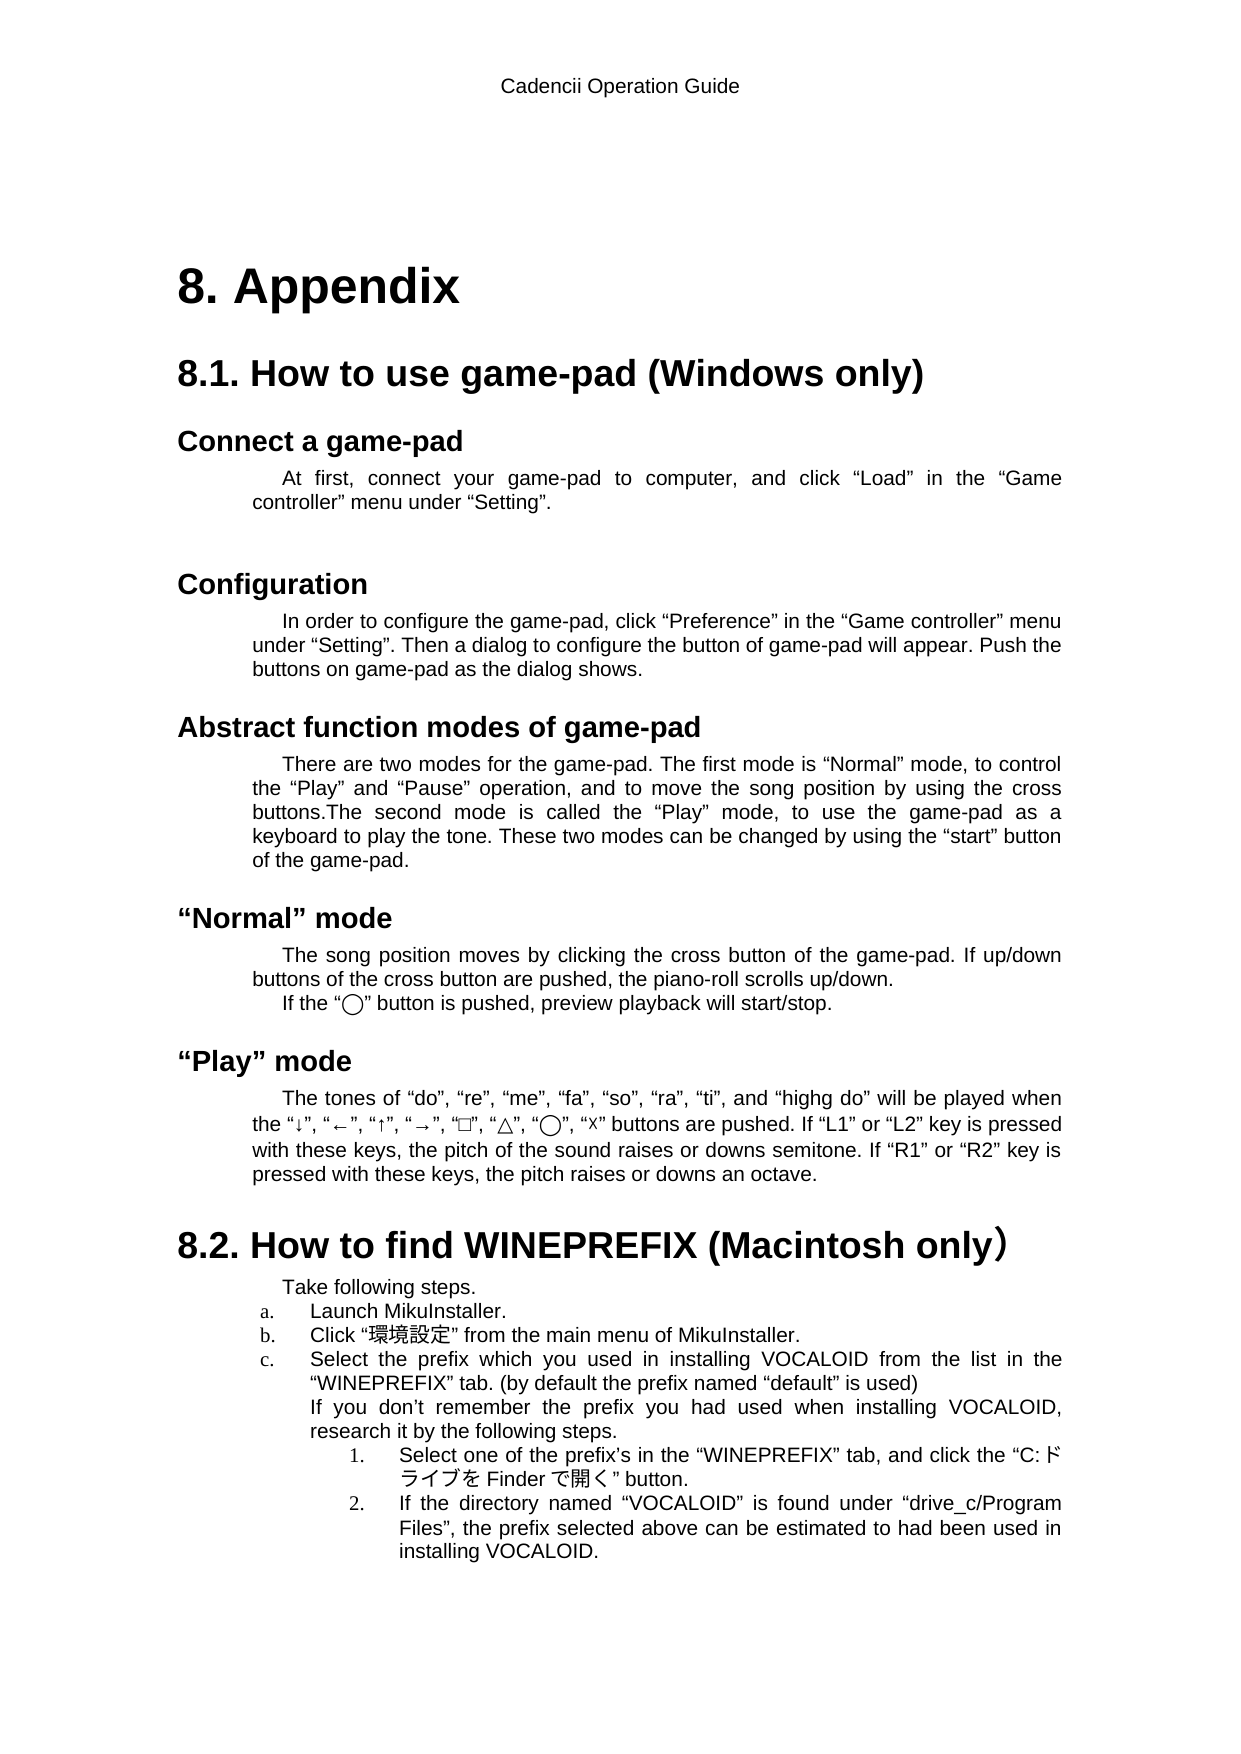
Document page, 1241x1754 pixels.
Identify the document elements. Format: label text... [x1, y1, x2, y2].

list Select the prefix which you used in installing VOCALOID from the list in the “WINEPREFIX” tab. (by default the prefix named “default” is used) [260, 1347, 1063, 1395]
text The tones of “do”, “re”, “me”, “fa”, “so”, “ra”, “ti”, and “highg do” will be played when the “↓”, “←”, “↑”, “→”, “□”, “△”, “◯”, “☓” buttons are pushed. If “L1” or “L2” key is pressed with these keys, the pitch of the sound raises or downs semitone. If “R1” or “R2” key is pressed with these keys, the pitch raises or downs an octave. [252, 1085, 1063, 1186]
text If the “◯” button is pushed, preview playback will start/stop. [252, 990, 1063, 1014]
subtitle “Normal” mode [177, 901, 1042, 934]
subtitle “Play” mode [177, 1043, 1042, 1077]
text Take following steps. [252, 1275, 1063, 1299]
subtitle 8.1. How to use game-pad (Windows only) [177, 352, 1063, 395]
subtitle 8.2. How to find WINEPREFIX (Macintosh only） [177, 1223, 1063, 1266]
subtitle Configuration [177, 567, 1063, 600]
list If the directory named “VOCALOID” is found under “drive_c/Program Files”, the prefix selected above can be estimated to had been used in installing VOCALOID. [349, 1491, 1063, 1563]
subtitle Abstract function modes of game-pad [177, 710, 1042, 743]
text The song position moves by clicking the cross button of the game-pad. If up/down buttons of the cross button are pushed, the piano-roll scrolls up/down. [252, 942, 1063, 990]
list Select one of the prefix’s in the “WINEPREFIX” tab, and click the “C:ドライブをFinderで開く” button. [349, 1443, 1063, 1491]
subtitle 8. Appendix [177, 257, 1063, 314]
list Launch MikuInstaller. [260, 1299, 1063, 1323]
subtitle Connect a game-pad [177, 424, 1042, 457]
text In order to configure the game-pad, click “Preference” in the “Game controller” menu under “Setting”. Then a dialog to configure the button of game-pad will appear. Push the buttons on game-pad as the dialog shows. [252, 609, 1063, 681]
text At first, connect your game-pad to computer, and click “Load” in the “Game controller” menu under “Setting”. [252, 466, 1063, 514]
list Click “環境設定” from the main menu of MikuInstaller. [260, 1323, 1063, 1347]
text There are two modes for the game-pad. The first mode is “Normal” mode, to control the “Play” and “Pause” operation, and to move the song position by using the cross buttons.The second mode is called the “Play” mode, to use the game-pad as a keyboard to play the tone. These two modes can be changed by using the “start” button of the game-pad. [252, 752, 1063, 871]
text If you don’t remember the prefix you had used when installing VOCALOID, research it by the following steps. [310, 1395, 1063, 1443]
